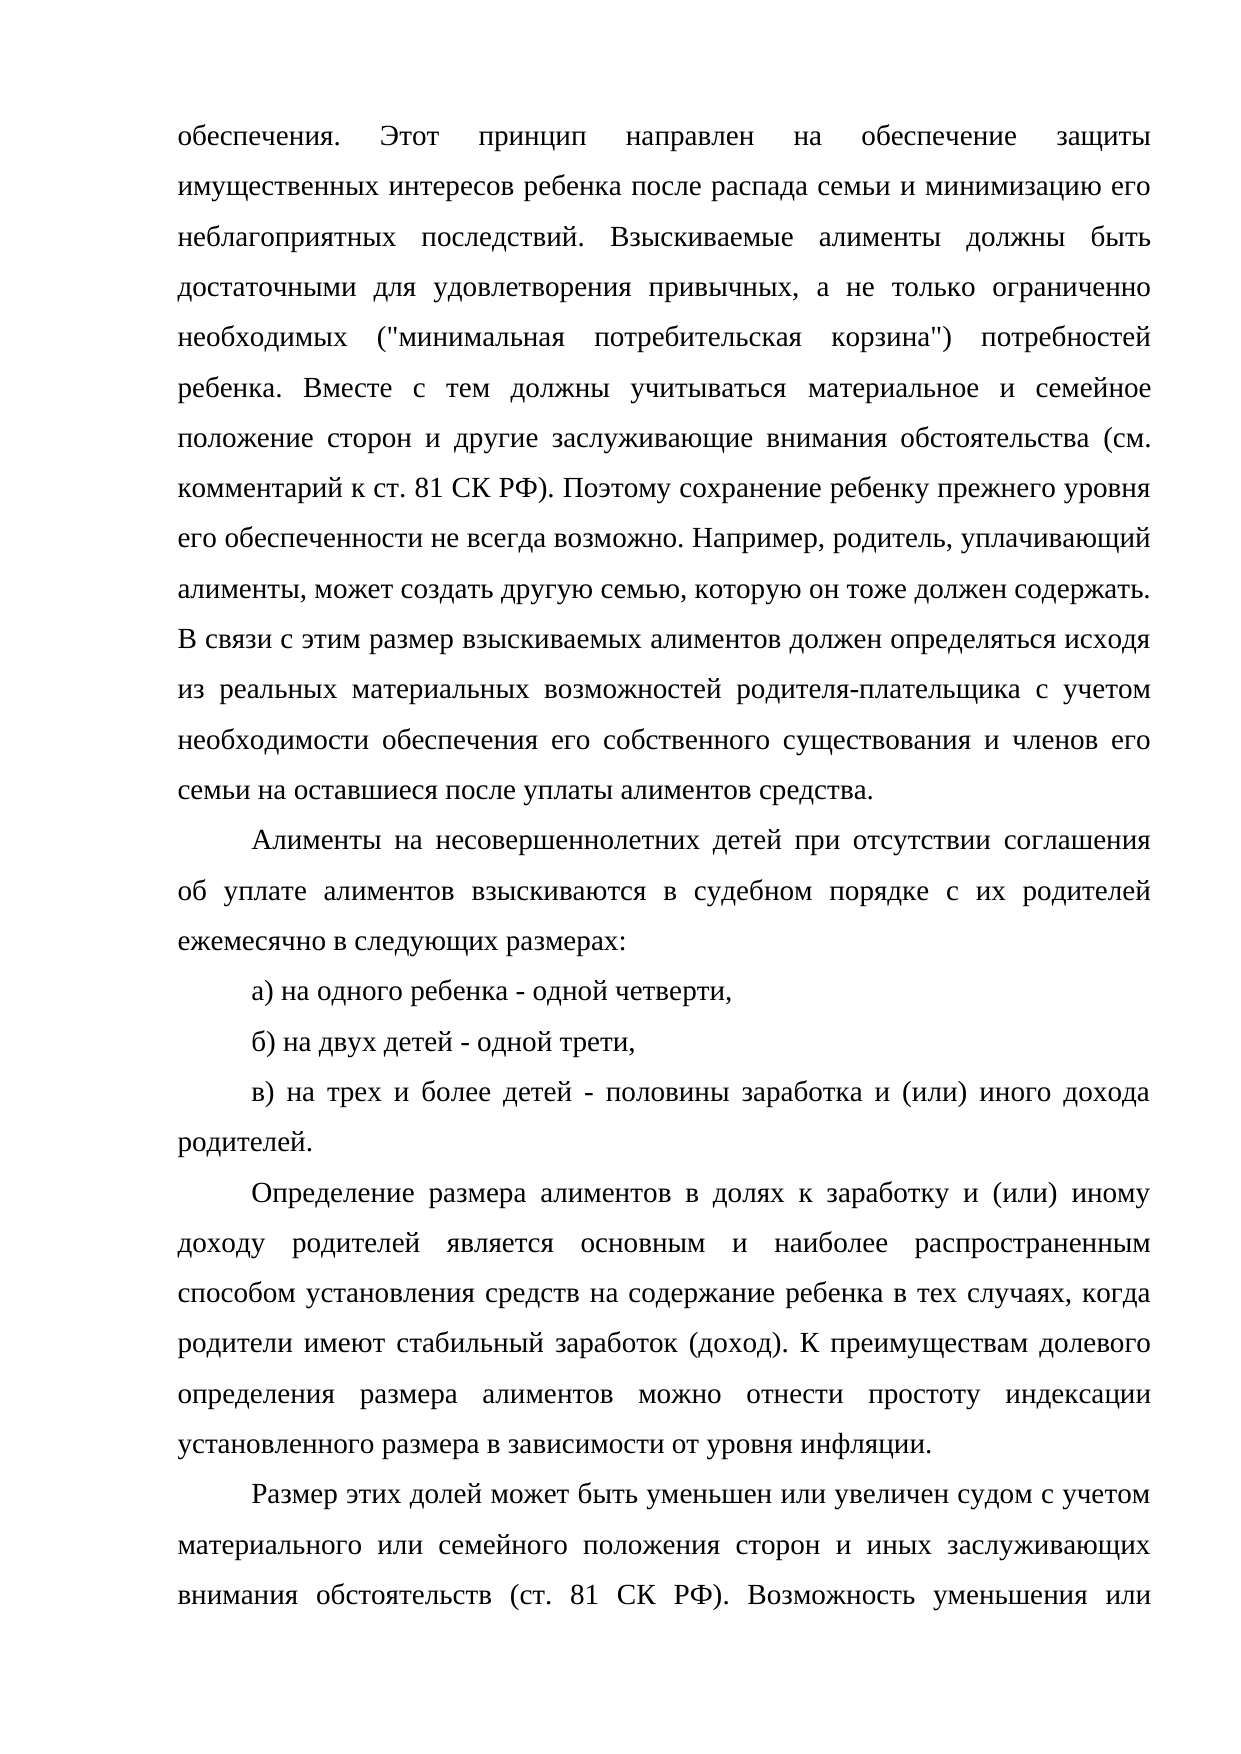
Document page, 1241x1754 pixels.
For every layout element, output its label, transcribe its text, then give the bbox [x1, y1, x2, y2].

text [177, 118, 1152, 806]
text в) на трех и более детей - половины заработка и (или) иного дохода родителей. [177, 1074, 1152, 1158]
text Определение размера алиментов в долях к заработку и (или) иному доходу родителей является основным и наиболее распространенным способом установления средств на содержание ребенка в тех случаях, когда родители имеют стабильный заработок (доход). К преимуществам долевого определения размера алиментов можно отнести простоту индексации установленного размера в зависимости от уровня инфляции. [177, 1175, 1152, 1460]
text а) на одного ребенка - одной четверти, [177, 973, 1152, 1007]
text б) на двух детей - одной трети, [177, 1024, 1152, 1057]
text Алименты на несовершеннолетних детей при отсутствии соглашения об уплате алиментов взыскиваются в судебном порядке с их родителей ежемесячно в следующих размерах: [177, 822, 1152, 957]
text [177, 1477, 1152, 1611]
